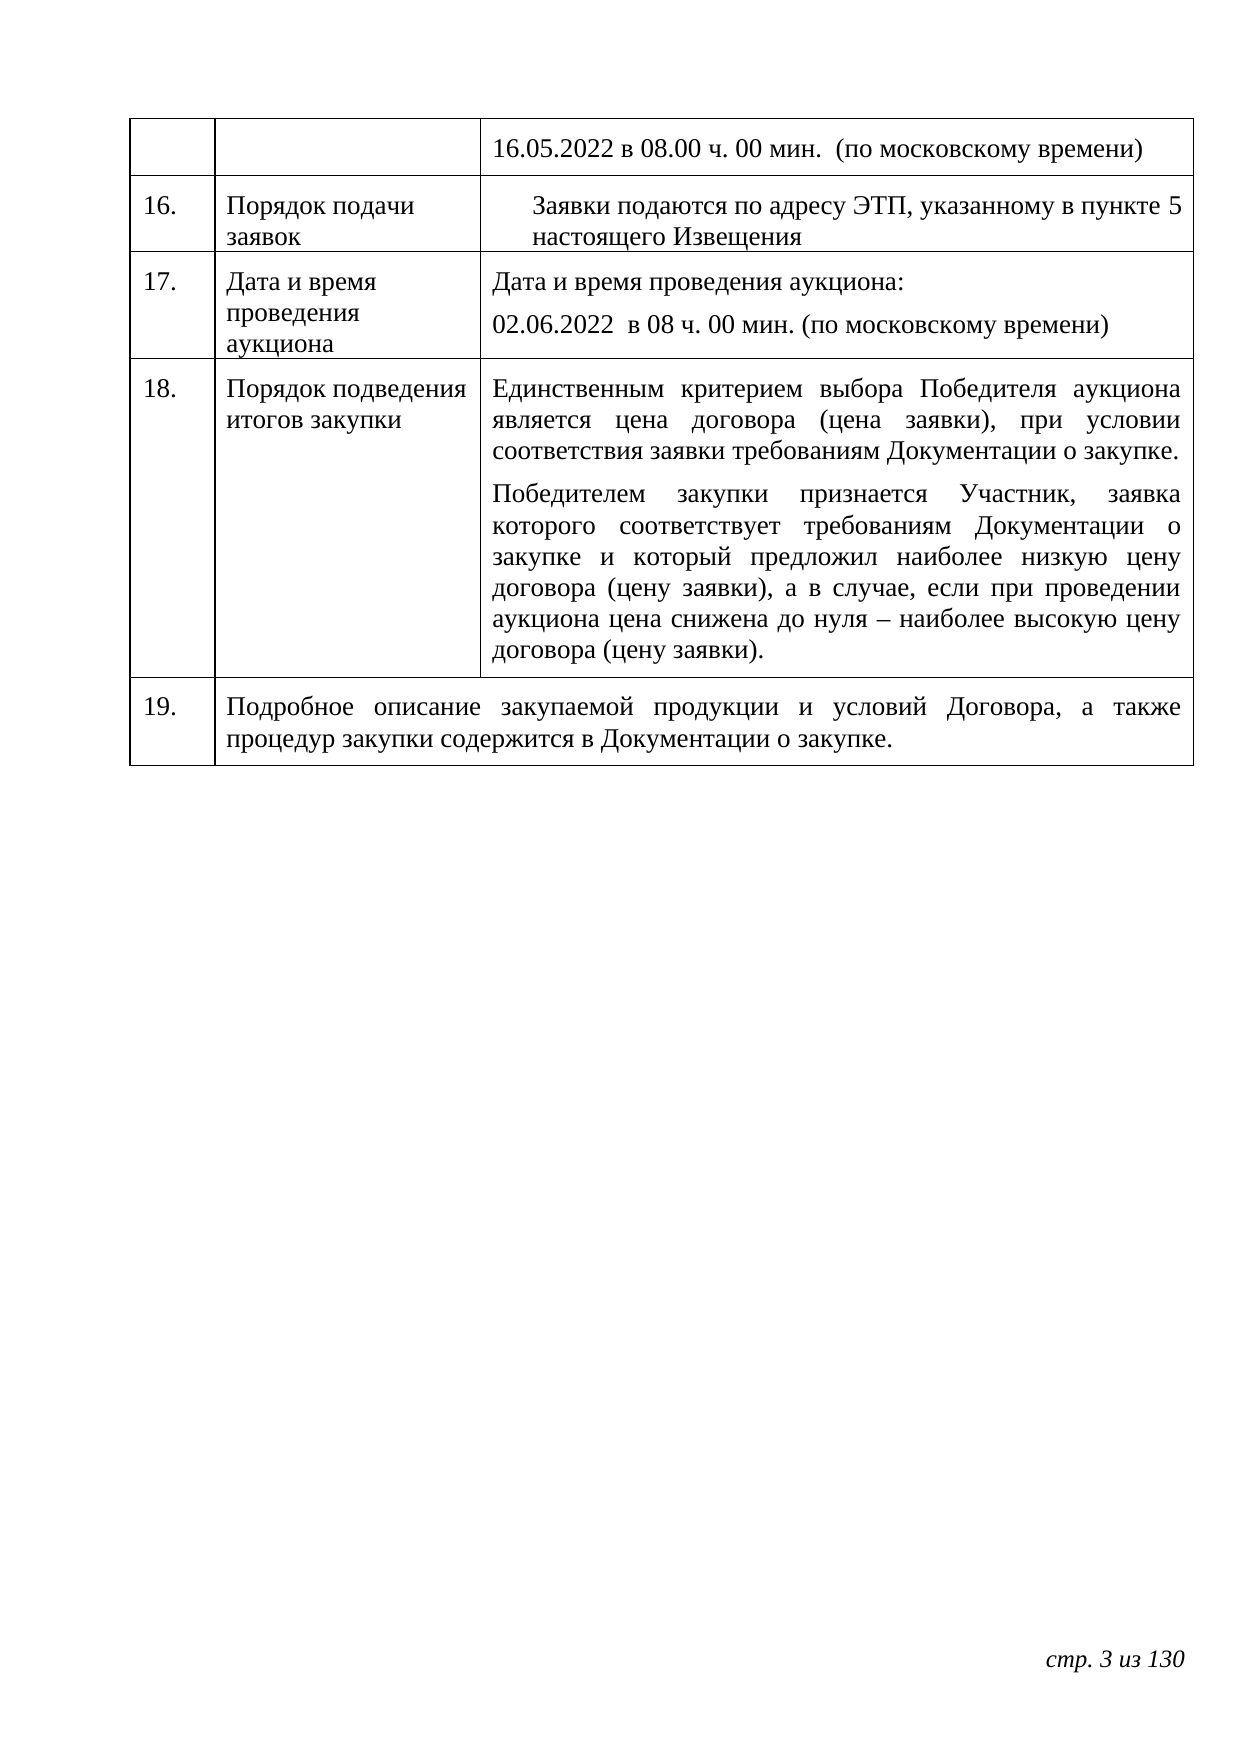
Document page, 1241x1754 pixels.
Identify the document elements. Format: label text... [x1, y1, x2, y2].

table_cell [131, 119, 214, 175]
table_cell Заявки подаются по адресу ЭТП, указанному в пункте 5 настоящего Извещения [481, 176, 1193, 251]
table_cell [131, 176, 214, 251]
table_cell Дата и время проведения аукциона [216, 252, 480, 358]
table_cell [216, 119, 480, 175]
table_cell Порядок подачи заявок [216, 176, 480, 251]
table_cell [131, 359, 214, 677]
table_cell Подробное описание закупаемой продукции и условий Договора, а также процедур закупки содержится в Документации о закупке. [216, 678, 1193, 765]
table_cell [481, 119, 1193, 175]
table_cell Порядок подведения итогов закупки [216, 359, 480, 677]
table_cell [131, 252, 214, 358]
table_cell Единственным критерием выбора Победителя аукциона является цена договора (цена заявки), при условии соответствия заявки требованиям Документации о закупке. Победителем закупки признается Участник, заявка которого соответствует требованиям Документации о закупке и который предложил наиболее низкую цену договора (цену заявки), а в случае, если при проведении аукциона цена снижена до нуля – наиболее высокую цену договора (цену заявки). [481, 359, 1193, 677]
table_cell [131, 678, 214, 765]
table_cell Дата и время проведения аукциона: 02.06.2022 в 08 ч. 00 мин. (по московскому времени) [481, 252, 1193, 358]
